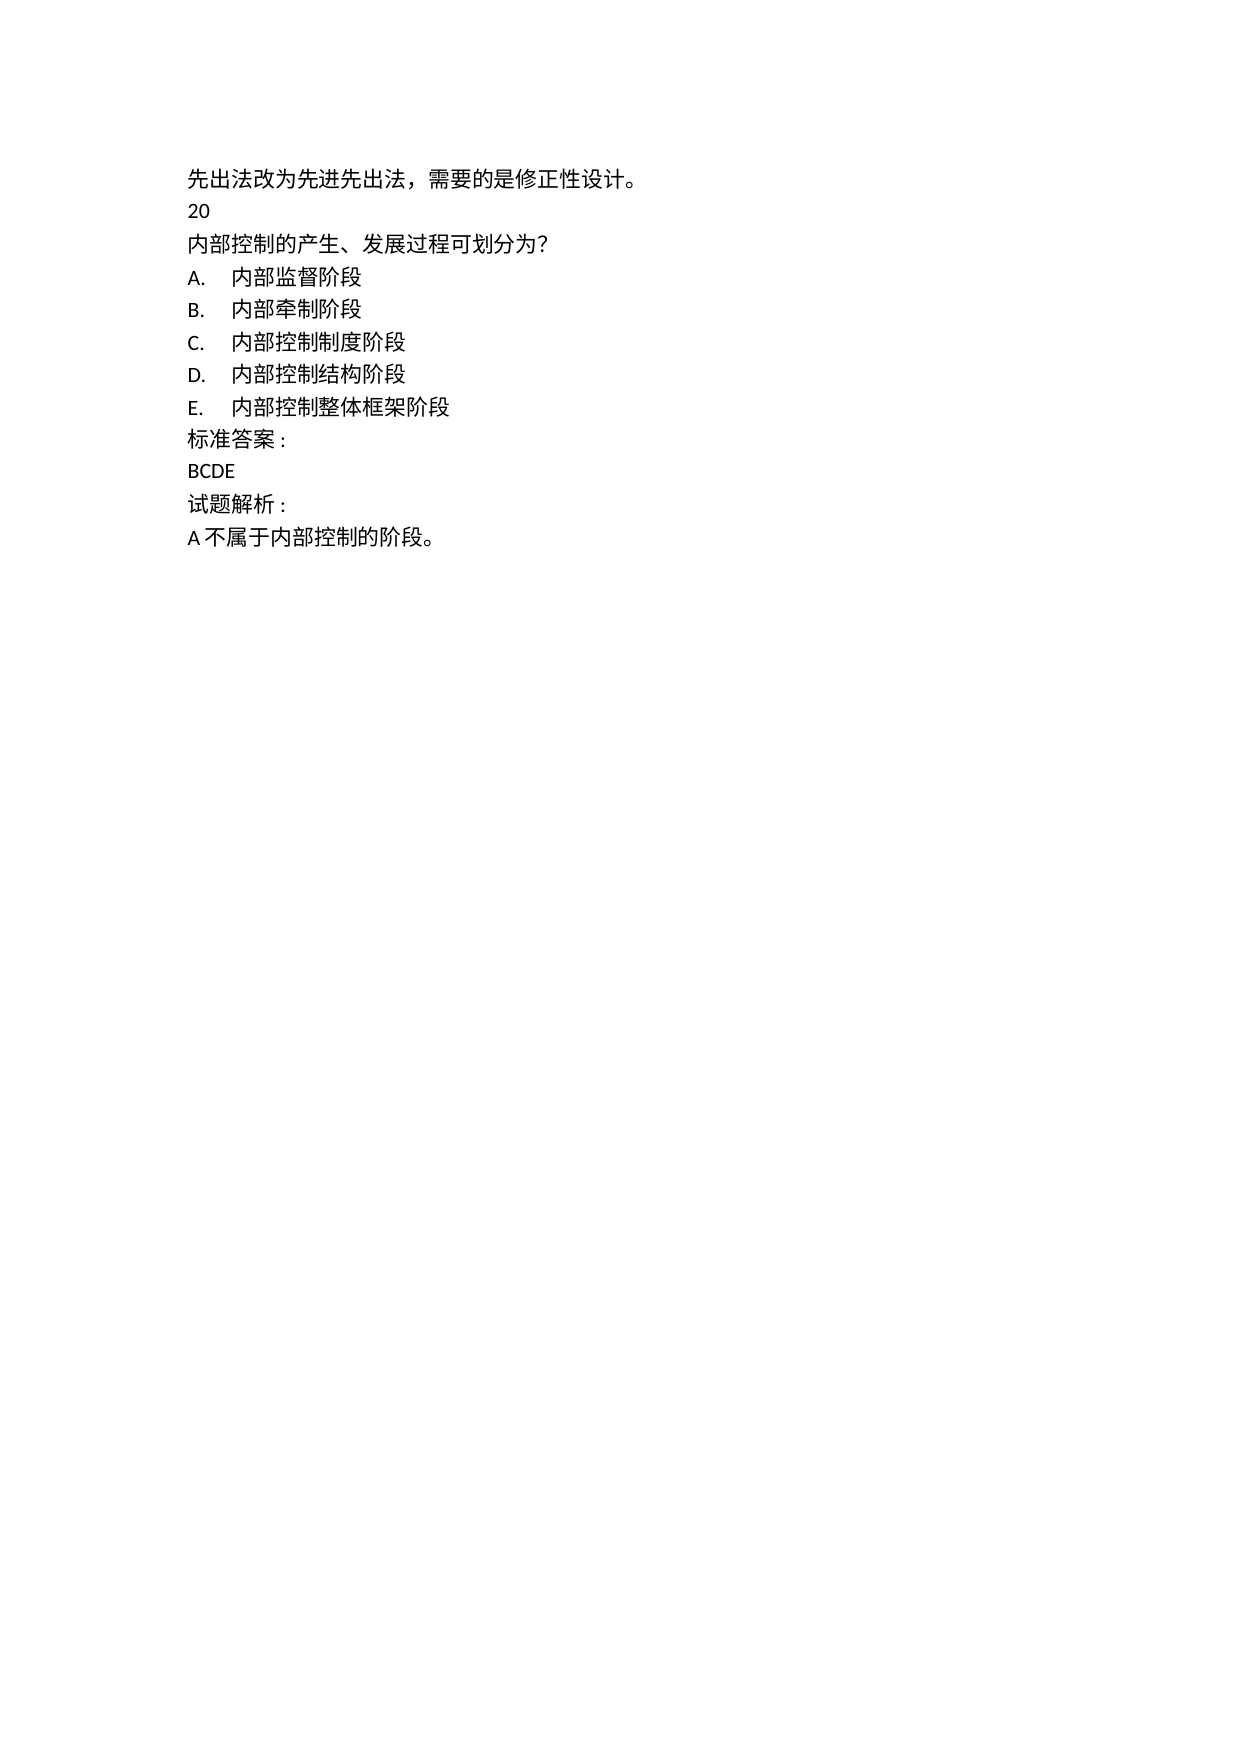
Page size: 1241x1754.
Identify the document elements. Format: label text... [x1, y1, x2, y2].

text 试题解析 : [187, 487, 1053, 519]
text A不属于内部控制的阶段。 [187, 519, 1053, 552]
text 标准答案 : [187, 422, 1053, 454]
text 20 [187, 194, 1053, 227]
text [187, 162, 1053, 194]
text BCDE [187, 454, 1053, 487]
text A. 内部监督阶段 [187, 259, 1053, 292]
text C. 内部控制制度阶段 [187, 324, 1053, 357]
text D. 内部控制结构阶段 [187, 357, 1053, 389]
text E. 内部控制整体框架阶段 [187, 389, 1053, 422]
text B. 内部牵制阶段 [187, 292, 1053, 324]
text 内部控制的产生、发展过程可划分为？ [187, 227, 1053, 259]
